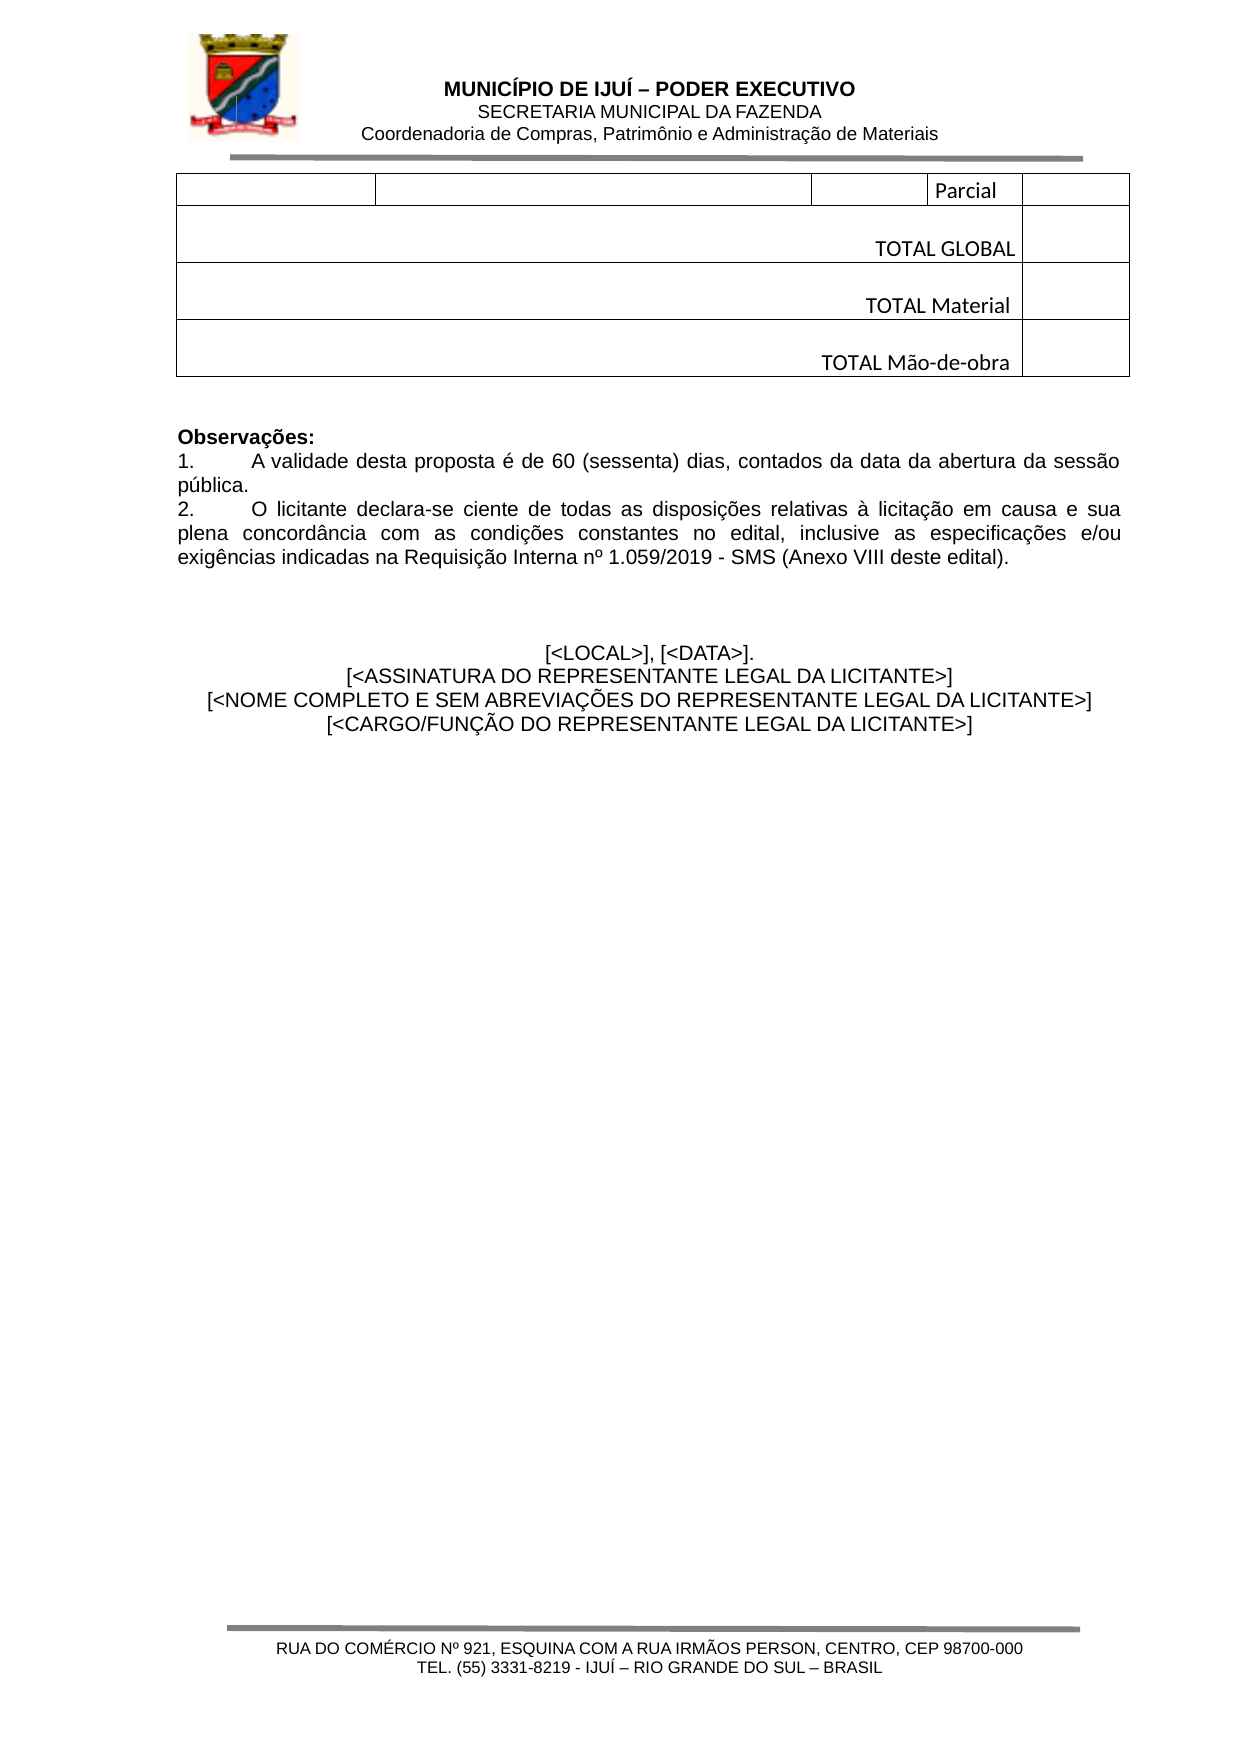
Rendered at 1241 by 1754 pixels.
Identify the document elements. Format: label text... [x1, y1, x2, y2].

table_cell [177, 320, 375, 376]
table_cell [177, 174, 375, 204]
table_cell TOTAL GLOBAL [375, 206, 1022, 262]
table_cell [177, 206, 375, 262]
text 2. O licitante declara-se ciente de todas as disposições relativas à licitação em causa e sua plena concordância com as condições constantes no edital, inclusive as especificações e/ou exigências indicadas na Requisição Interna nº 1.059/2019 - SMS (Anexo VIII deste edital). [177, 497, 1122, 568]
text [<CARGO/FUNÇÃO DO REPRESENTANTE LEGAL DA LICITANTE>] [177, 712, 1122, 736]
picture [187, 34, 300, 143]
text Observações: [177, 425, 1122, 449]
table_cell TOTAL Material [375, 263, 1022, 319]
table_cell [177, 263, 375, 319]
table_cell [812, 174, 927, 204]
text [<ASSINATURA DO REPRESENTANTE LEGAL DA LICITANTE>] [177, 664, 1122, 688]
table_cell Parcial [928, 174, 1022, 204]
table_cell [1023, 263, 1129, 319]
table_cell [1023, 206, 1129, 262]
text 1. A validade desta proposta é de 60 (sessenta) dias, contados da data da abertura da sessão pública. [177, 449, 1122, 497]
text [<LOCAL>], [<DATA>]. [177, 640, 1122, 664]
table_cell [1023, 320, 1129, 376]
table_cell [376, 174, 811, 204]
table_cell TOTAL Mão-de-obra [375, 320, 1022, 376]
table_cell [1023, 174, 1129, 204]
text [<NOME COMPLETO E SEM ABREVIAÇÕES DO REPRESENTANTE LEGAL DA LICITANTE>] [177, 688, 1122, 712]
